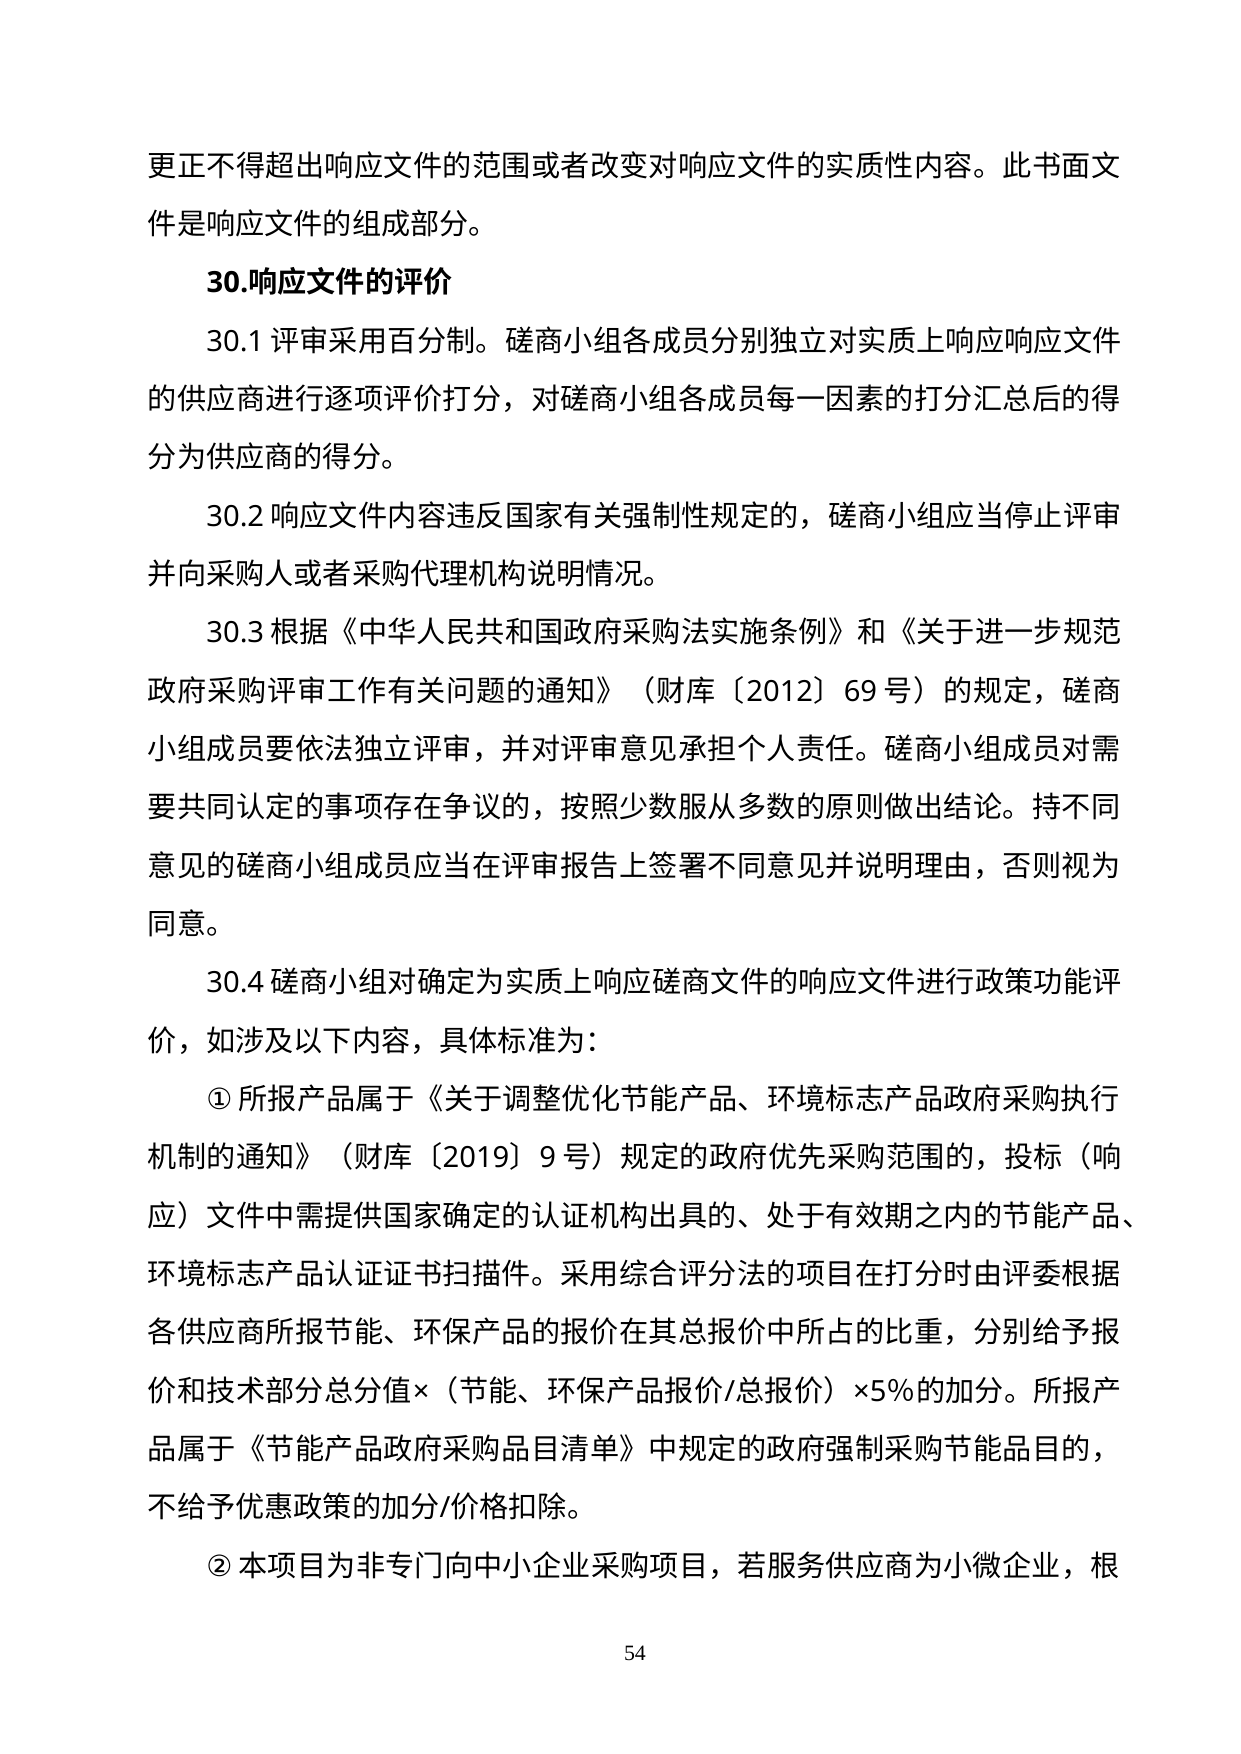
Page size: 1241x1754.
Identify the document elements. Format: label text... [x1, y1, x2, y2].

text 30.2响应文件内容违反国家有关强制性规定的，磋商小组应当停止评审并向采购人或者采购代理机构说明情况。 [148, 479, 1122, 596]
text ①所报产品属于《关于调整优化节能产品、环境标志产品政府采购执行机制的通知》（财库〔2019〕9号）规定的政府优先采购范围的，投标（响应）文件中需提供国家确定的认证机构出具的、处于有效期之内的节能产品、环境标志产品认证证书扫描件。采用综合评分法的项目在打分时由评委根据各供应商所报节能、环保产品的报价在其总报价中所占的比重，分别给予报价和技术部分总分值×（节能、环保产品报价/总报价）×5％的加分。所报产品属于《节能产品政府采购品目清单》中规定的政府强制采购节能品目的，不给予优惠政策的加分/价格扣除。 [148, 1063, 1122, 1529]
text 30.1评审采用百分制。磋商小组各成员分别独立对实质上响应响应文件的供应商进行逐项评价打分，对磋商小组各成员每一因素的打分汇总后的得分为供应商的得分。 [148, 304, 1122, 479]
text 30.响应文件的评价 [148, 246, 1122, 304]
text 30.4磋商小组对确定为实质上响应磋商文件的响应文件进行政策功能评价，如涉及以下内容，具体标准为： [148, 946, 1122, 1063]
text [148, 129, 1122, 246]
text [148, 1529, 1122, 1588]
text 30.3根据《中华人民共和国政府采购法实施条例》和《关于进一步规范政府采购评审工作有关问题的通知》（财库〔2012〕69号）的规定，磋商小组成员要依法独立评审，并对评审意见承担个人责任。磋商小组成员对需要共同认定的事项存在争议的，按照少数服从多数的原则做出结论。持不同意见的磋商小组成员应当在评审报告上签署不同意见并说明理由，否则视为同意。 [148, 596, 1122, 946]
